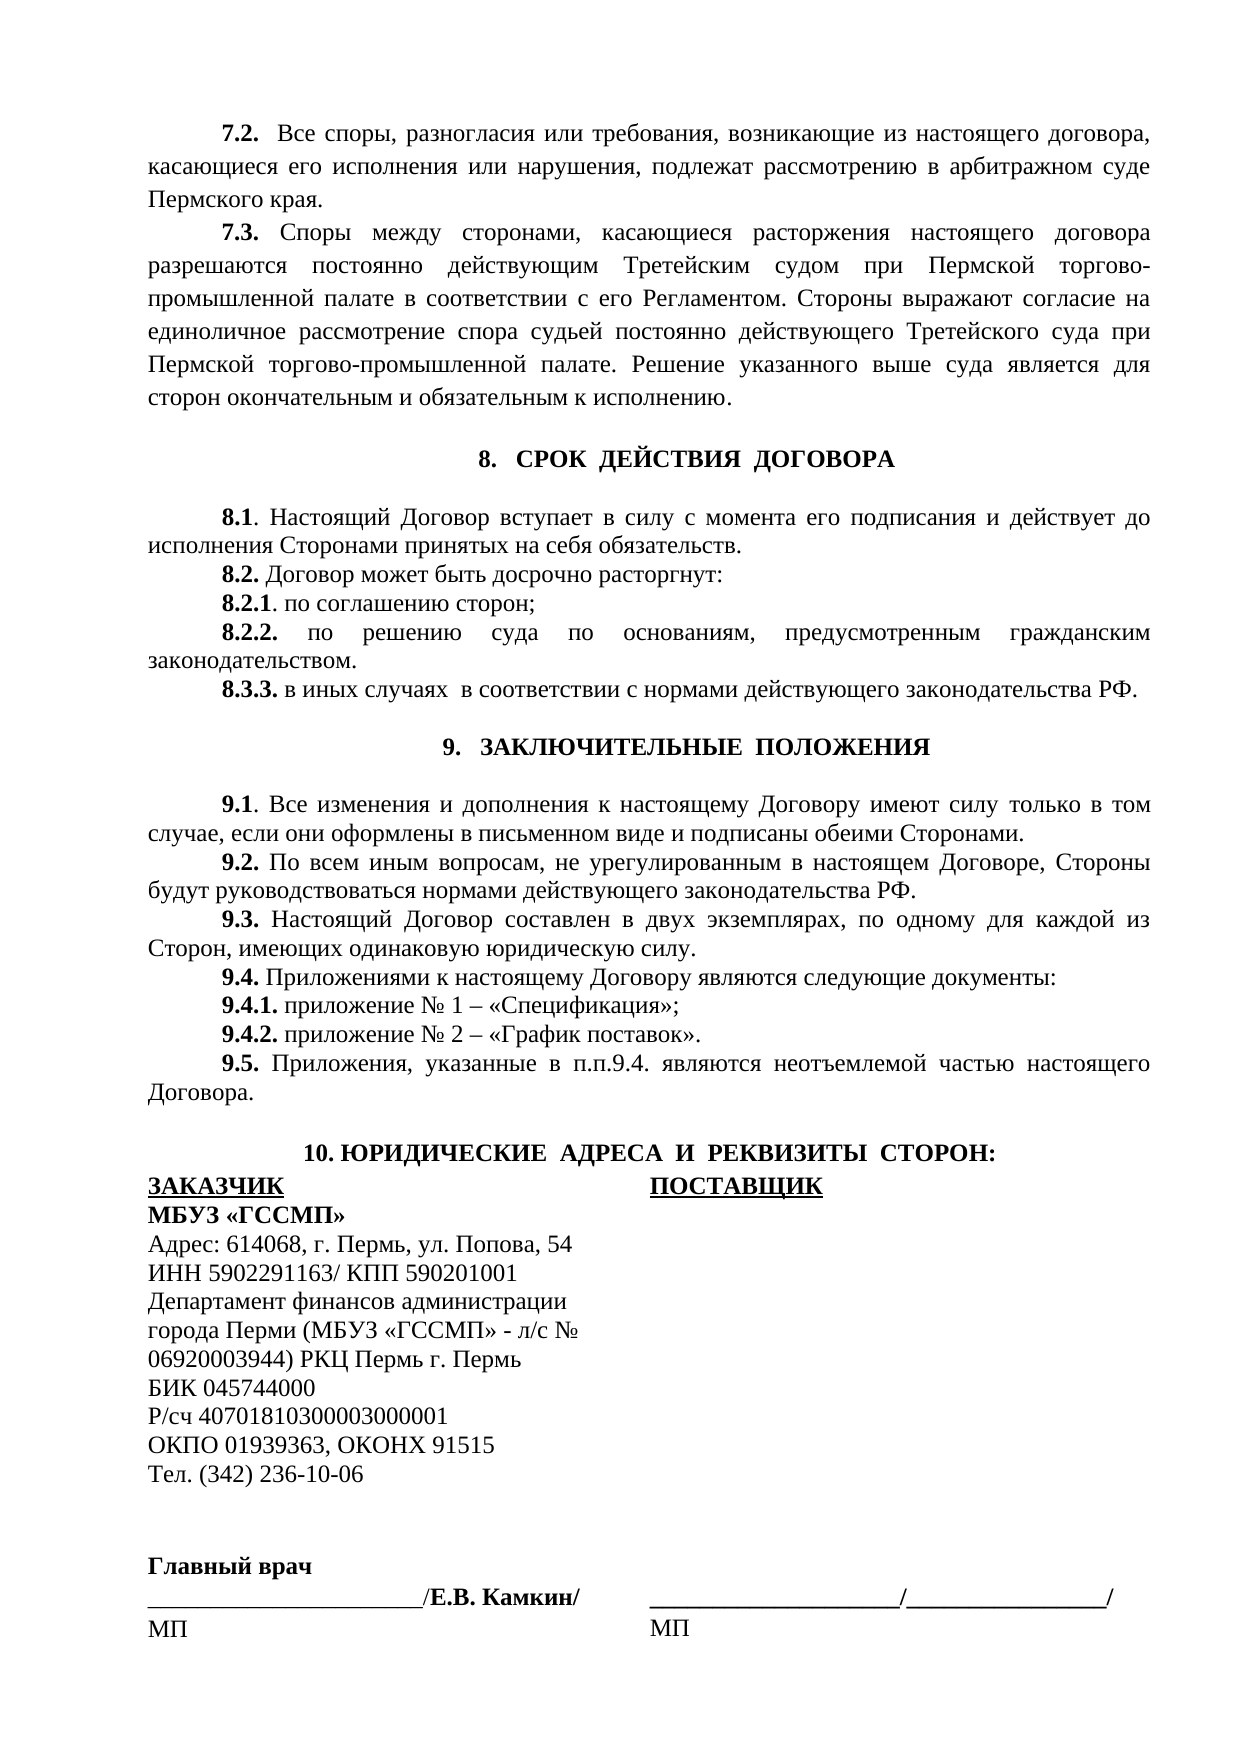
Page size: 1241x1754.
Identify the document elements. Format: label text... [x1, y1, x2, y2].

text 9.2. По всем иным вопросам, не урегулированным в настоящем Договоре, Стороны будут руководствоваться нормами действующего законодательства РФ. [148, 847, 1152, 904]
text 9.4.2. приложение № 2 – «График поставок». [148, 1019, 1152, 1048]
table_header ПОСТАВЩИК ____________________/________________/ МП [638, 1171, 1140, 1645]
text 9.3. Настоящий Договор составлен в двух экземплярах, по одному для каждой из Сторон, имеющих одинаковую юридическую силу. [148, 904, 1152, 962]
text 9.5. Приложения, указанные в п.п.9.4. являются неотъемлемой частью настоящего Договора. [148, 1048, 1152, 1105]
text 8.2.1. по соглашению сторон; [148, 588, 1152, 617]
text 7.3. Споры между сторонами, касающиеся расторжения настоящего договора разрешаются постоянно действующим Третейским судом при Пермской торгово-промышленной палате в соответствии с его Регламентом. Стороны выражают согласие на единоличное рассмотрение спора судьей постоянно действующего Третейского суда при Пермской торгово-промышленной палате. Решение указанного выше суда является для сторон окончательным и обязательным к исполнению. [148, 217, 1152, 411]
text 7.2. Все споры, разногласия или требования, возникающие из настоящего договора, касающиеся его исполнения или нарушения, подлежат рассмотрению в арбитражном суде Пермского края. [148, 118, 1152, 213]
text 8.2.2. по решению суда по основаниям, предусмотренным гражданским законодательством. [148, 617, 1152, 674]
text 8.1. Настоящий Договор вступает в силу с момента его подписания и действует до исполнения Сторонами принятых на себя обязательств. [148, 502, 1152, 559]
text 9.4.1. приложение № 1 – «Спецификация»; [148, 990, 1152, 1019]
text 8.2. Договор может быть досрочно расторгнут: [148, 559, 1152, 588]
text 9.4. Приложениями к настоящему Договору являются следующие документы: [148, 962, 1152, 990]
text 8.3.3. в иных случаях в соответствии с нормами действующего законодательства РФ. [148, 674, 1152, 703]
text 9.1. Все изменения и дополнения к настоящему Договору имеют силу только в том случае, если они оформлены в письменном виде и подписаны обеими Сторонами. [148, 789, 1152, 847]
text 10. ЮРИДИЧЕСКИЕ АДРЕСА И РЕКВИЗИТЫ СТОРОН: [148, 1138, 1152, 1167]
list СРОК ДЕЙСТВИЯ ДОГОВОРА [221, 444, 1152, 473]
table_header ЗАКАЗЧИК МБУЗ «ГССМП» Адрес: 614068, г. Пермь, ул. Попова, 54 ИНН 5902291163/ КПП 590201001 Департамент финансов администрации города Перми (МБУЗ «ГССМП» - л/с № 06920003944) РКЦ Пермь г. Пермь БИК 045744000 Р/сч 40701810300003000001 ОКПО 01939363, ОКОНХ 91515 Тел. (342) 236-10-06 Главный врач ______________________/Е.В. Камкин/ МП [136, 1171, 638, 1645]
list ЗАКЛЮЧИТЕЛЬНЫЕ ПОЛОЖЕНИЯ [221, 732, 1152, 760]
